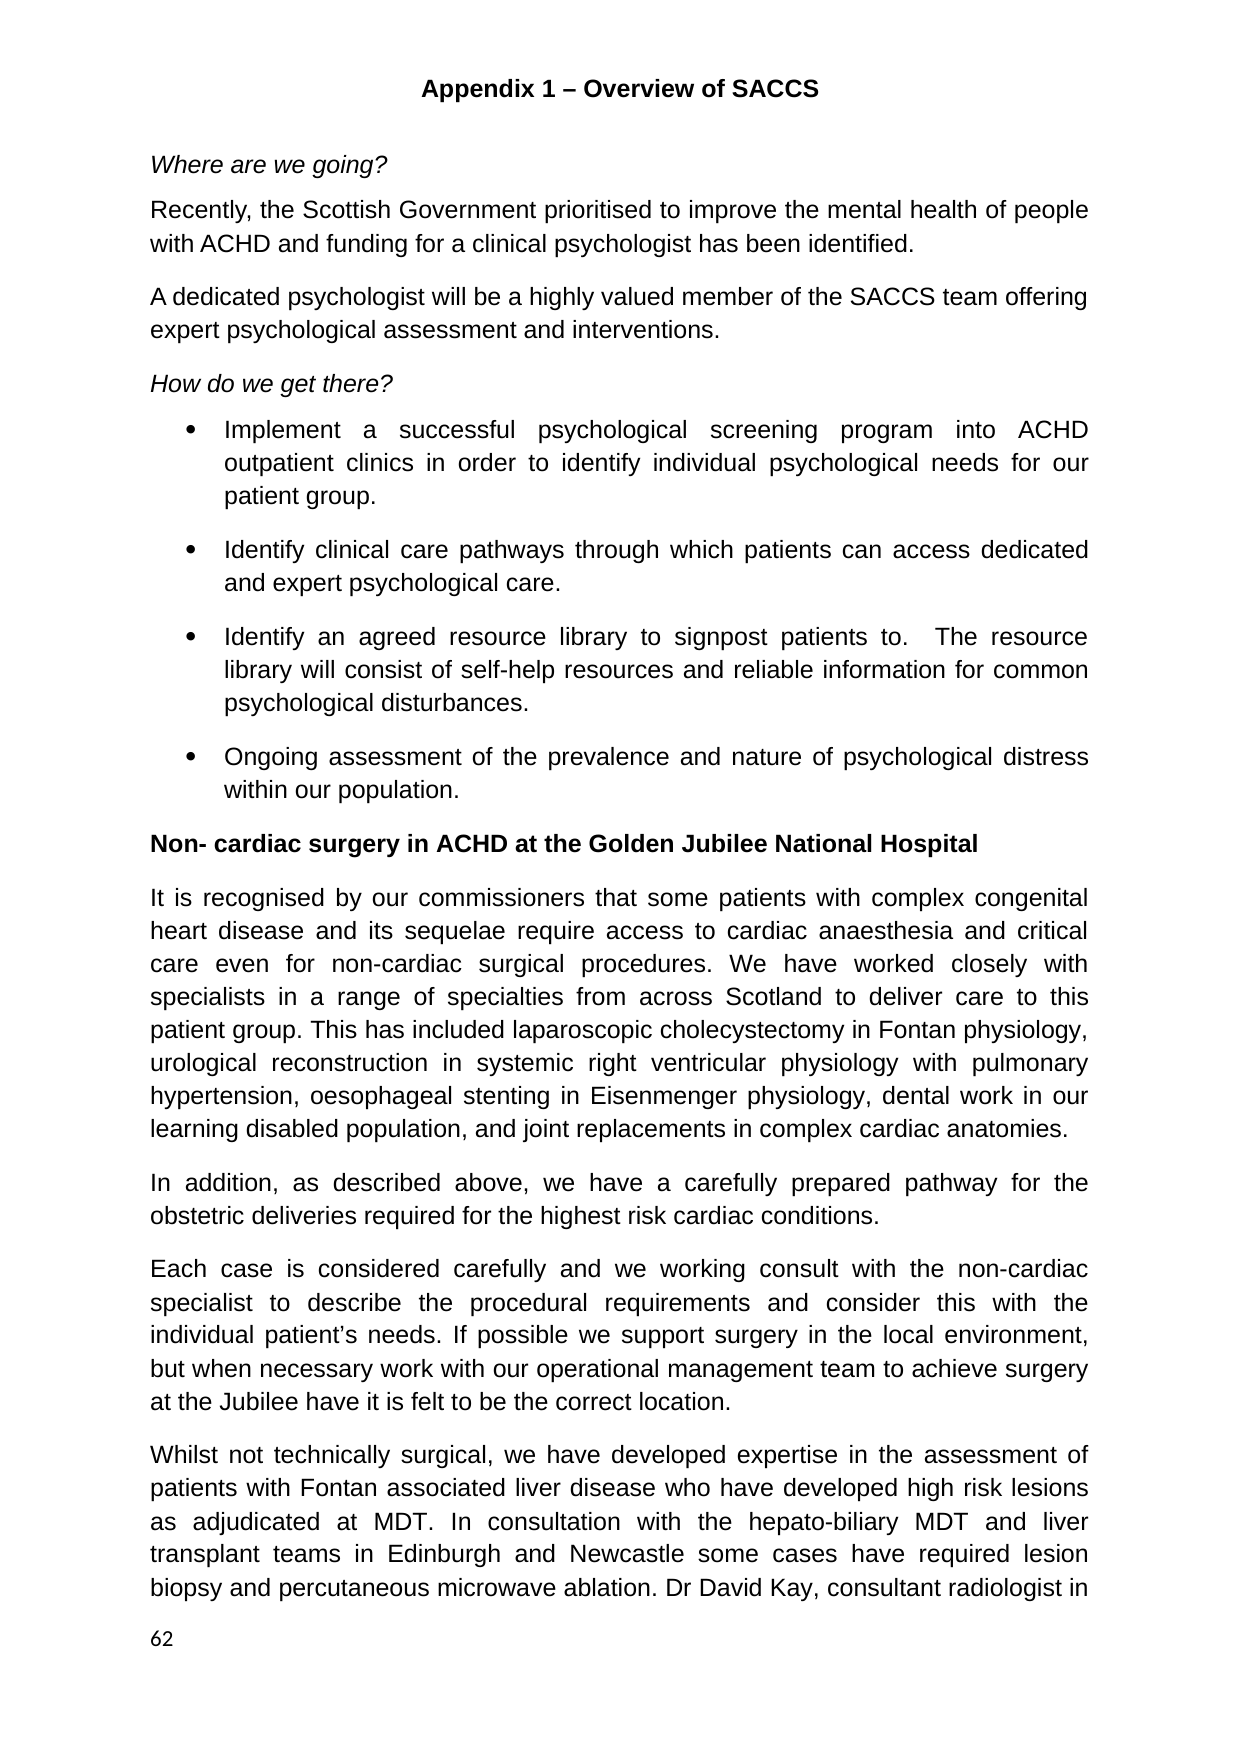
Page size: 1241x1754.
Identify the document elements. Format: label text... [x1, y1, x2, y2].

text A dedicated psychologist will be a highly valued member of the SACCS team offering expert psychological assessment and interventions. [150, 282, 1090, 344]
text Non- cardiac surgery in ACHD at the Golden Jubilee National Hospital [150, 829, 1090, 857]
text Where are we going? [150, 150, 1090, 179]
text Each case is considered carefully and we working consult with the non-cardiac specialist to describe the procedural requirements and consider this with the individual patient’s needs. If possible we support surgery in the local environment, but when necessary work with our operational management team to achieve surgery at the Jubilee have it is felt to be the correct location. [150, 1254, 1090, 1415]
text How do we get there? [150, 369, 1090, 398]
list Identify an agreed resource library to signpost patients to. The resource library will consist of self-help resources and reliable information for common psychological disturbances. [186, 622, 1090, 717]
text It is recognised by our commissioners that some patients with complex congenital heart disease and its sequelae require access to cardiac anaesthesia and critical care even for non-cardiac surgical procedures. We have worked closely with specialists in a range of specialties from across Scotland to deliver care to this patient group. This has included laparoscopic cholecystectomy in Fontan physiology, urological reconstruction in systemic right ventricular physiology with pulmonary hypertension, oesophageal stenting in Eisenmenger physiology, dental work in our learning disabled population, and joint replacements in complex cardiac anatomies. [150, 883, 1090, 1142]
text Recently, the Scottish Government prioritised to improve the mental health of people with ACHD and funding for a clinical psychologist has been identified. [150, 196, 1090, 257]
text In addition, as described above, we have a carefully prepared pathway for the obstetric deliveries required for the highest risk cardiac conditions. [150, 1168, 1090, 1229]
list Identify clinical care pathways through which patients can access dedicated and expert psychological care. [186, 535, 1090, 597]
list Ongoing assessment of the prevalence and nature of psychological distress within our population. [186, 742, 1090, 804]
list Implement a successful psychological screening program into ACHD outpatient clinics in order to identify individual psychological needs for our patient group. [186, 415, 1090, 510]
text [150, 1440, 1090, 1601]
